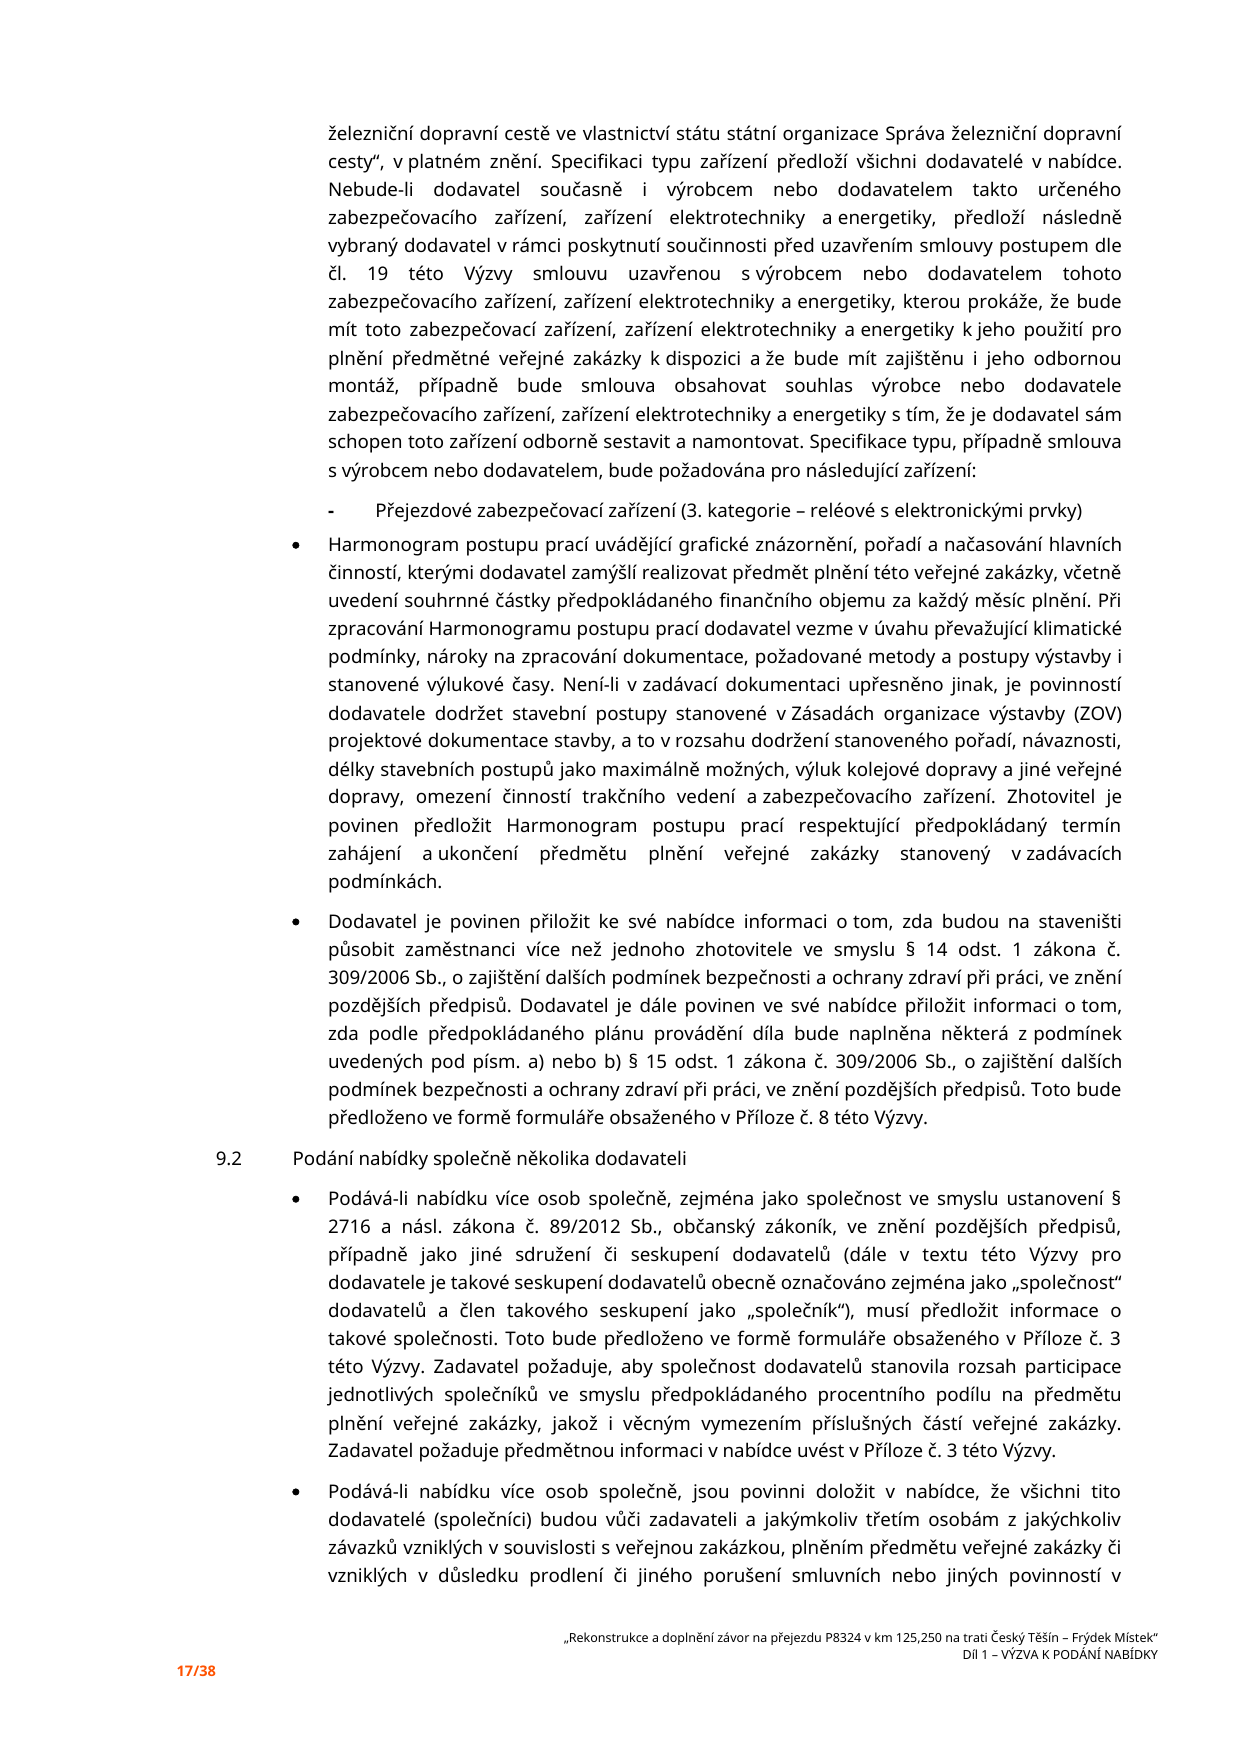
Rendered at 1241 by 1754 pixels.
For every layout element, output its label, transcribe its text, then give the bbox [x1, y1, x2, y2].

text Harmonogram postupu prací uvádějící grafické znázornění, pořadí a načasování hlavních činností, kterými dodavatel zamýšlí realizovat předmět plnění této veřejné zakázky, včetně uvedení souhrnné částky předpokládaného finančního objemu za každý měsíc plnění. Při zpracování Harmonogramu postupu prací dodavatel vezme v úvahu převažující klimatické podmínky, nároky na zpracování dokumentace, požadované metody a postupy výstavby i stanovené výlukové časy. Není-li v zadávací dokumentaci upřesněno jinak, je povinností dodavatele dodržet stavební postupy stanovené v Zásadách organizace výstavby (ZOV) projektové dokumentace stavby, a to v rozsahu dodržení stanoveného pořadí, návaznosti, délky stavebních postupů jako maximálně možných, výluk kolejové dopravy a jiné veřejné dopravy, omezení činností trakčního vedení a zabezpečovacího zařízení. Zhotovitel je povinen předložit Harmonogram postupu prací respektující předpokládaný termín zahájení a ukončení předmětu plnění veřejné zakázky stanovený v zadávacích podmínkách. [292, 532, 1122, 893]
text Podává-li nabídku více osob společně, zejména jako společnost ve smyslu ustanovení § 2716 a násl. zákona č. 89/2012 Sb., občanský zákoník, ve znění pozdějších předpisů, případně jako jiné sdružení či seskupení dodavatelů (dále v textu této Výzvy pro dodavatele je takové seskupení dodavatelů obecně označováno zejména jako „společnost“ dodavatelů a člen takového seskupení jako „společník“), musí předložit informace o takové společnosti. Toto bude předloženo ve formě formuláře obsaženého v Příloze č. 3 této Výzvy. Zadavatel požaduje, aby společnost dodavatelů stanovila rozsah participace jednotlivých společníků ve smyslu předpokládaného procentního podílu na předmětu plnění veřejné zakázky, jakož i věcným vymezením příslušných částí veřejné zakázky. Zadavatel požaduje předmětnou informaci v nabídce uvést v Příloze č. 3 této Výzvy. [292, 1186, 1122, 1463]
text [292, 121, 1122, 482]
text Přejezdové zabezpečovací zařízení (3. kategorie – reléové s elektronickými prvky) [328, 497, 1122, 523]
text Dodavatel je povinen přiložit ke své nabídce informaci o tom, zda budou na staveništi působit zaměstnanci více než jednoho zhotovitele ve smyslu § 14 odst. 1 zákona č. 309/2006 Sb., o zajištění dalších podmínek bezpečnosti a ochrany zdraví při práci, ve znění pozdějších předpisů. Dodavatel je dále povinen ve své nabídce přiložit informaci o tom, zda podle předpokládaného plánu provádění díla bude naplněna některá z podmínek uvedených pod písm. a) nebo b) § 15 odst. 1 zákona č. 309/2006 Sb., o zajištění dalších podmínek bezpečnosti a ochrany zdraví při práci, ve znění pozdějších předpisů. Toto bude předloženo ve formě formuláře obsaženého v Příloze č. 8 této Výzvy. [292, 908, 1122, 1130]
text Podání nabídky společně několika dodavateli [216, 1145, 1122, 1171]
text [292, 1478, 1122, 1588]
